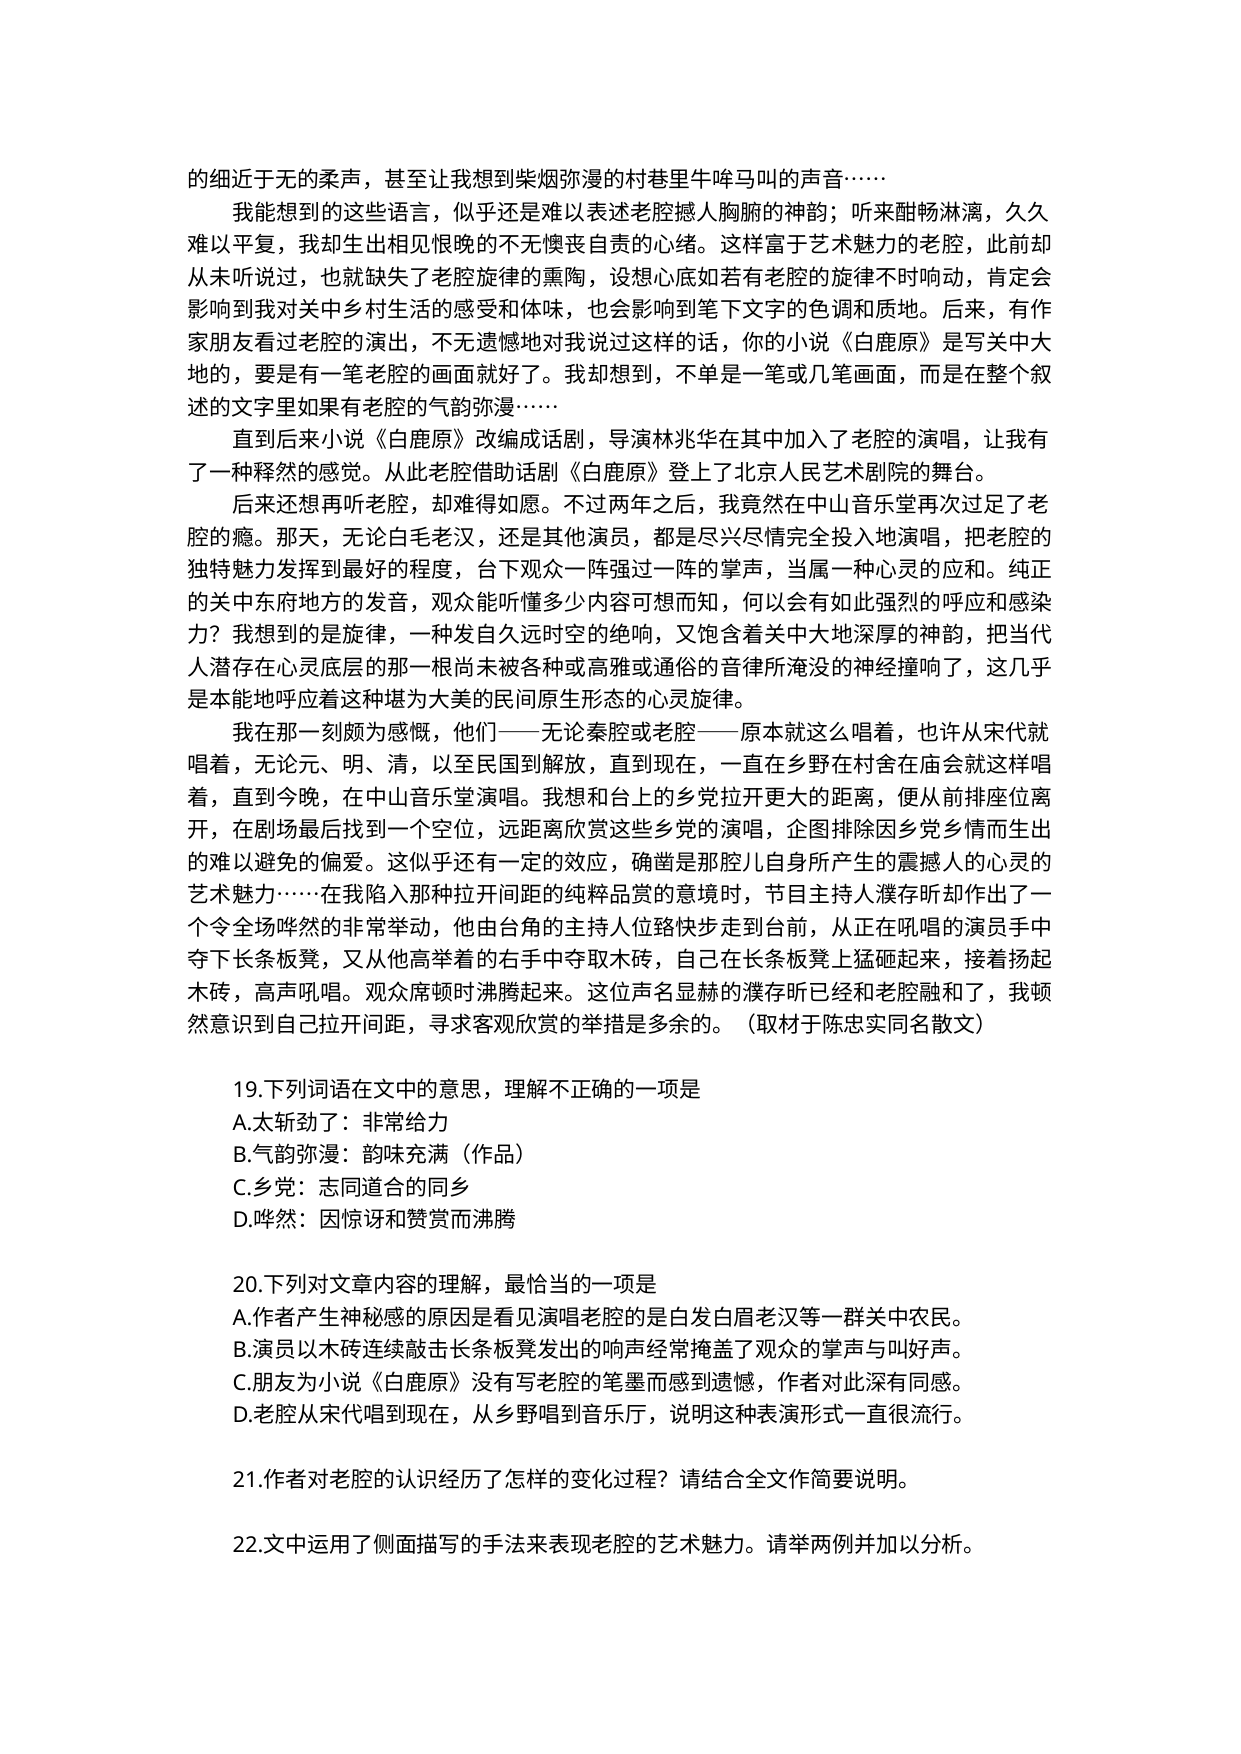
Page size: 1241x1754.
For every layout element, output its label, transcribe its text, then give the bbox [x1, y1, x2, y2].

text 22.文中运用了侧面描写的手法来表现老腔的艺术魅力。请举两例并加以分析。 [187, 1527, 1053, 1559]
text 20.下列对文章内容的理解，最恰当的一项是 [187, 1267, 1053, 1299]
text 直到后来小说《白鹿原》改编成话剧，导演林兆华在其中加入了老腔的演唱，让我有了一种释然的感觉。从此老腔借助话剧《白鹿原》登上了北京人民艺术剧院的舞台。 [187, 422, 1053, 487]
text 我在那一刻颇为感慨，他们——无论秦腔或老腔——原本就这么唱着，也许从宋代就唱着，无论元、明、清，以至民国到解放，直到现在，一直在乡野在村舍在庙会就这样唱着，直到今晚，在中山音乐堂演唱。我想和台上的乡党拉开更大的距离，便从前排座位离开，在剧场最后找到一个空位，远距离欣赏这些乡党的演唱，企图排除因乡党乡情而生出的难以避免的偏爱。这似乎还有一定的效应，确凿是那腔儿自身所产生的震撼人的心灵的艺术魅力……在我陷入那种拉开间距的纯粹品赏的意境时，节目主持人濮存昕却作出了一个令全场哗然的非常举动，他由台角的主持人位臵快步走到台前，从正在吼唱的演员手中夺下长条板凳，又从他高举着的右手中夺取木砖，自己在长条板凳上猛砸起来，接着扬起木砖，高声吼唱。观众席顿时沸腾起来。这位声名显赫的濮存昕已经和老腔融和了，我顿然意识到自己拉开间距，寻求客观欣赏的举措是多余的。（取材于陈忠实同名散文） [187, 714, 1053, 1039]
text 21.作者对老腔的认识经历了怎样的变化过程？请结合全文作简要说明。 [187, 1462, 1053, 1494]
text D.老腔从宋代唱到现在，从乡野唱到音乐厅，说明这种表演形式一直很流行。 [187, 1397, 1053, 1429]
text B.气韵弥漫：韵味充满（作品） [187, 1137, 1053, 1169]
text 19.下列词语在文中的意思，理解不正确的一项是 [187, 1072, 1053, 1104]
text D.哗然：因惊讶和赞赏而沸腾 [187, 1202, 1053, 1234]
text 后来还想再听老腔，却难得如愿。不过两年之后，我竟然在中山音乐堂再次过足了老腔的瘾。那天，无论白毛老汉，还是其他演员，都是尽兴尽情完全投入地演唱，把老腔的独特魅力发挥到最好的程度，台下观众一阵强过一阵的掌声，当属一种心灵的应和。纯正的关中东府地方的发音，观众能听懂多少内容可想而知，何以会有如此强烈的呼应和感染力？我想到的是旋律，一种发自久远时空的绝响，又饱含着关中大地深厚的神韵，把当代人潜存在心灵底层的那一根尚未被各种或高雅或通俗的音律所淹没的神经撞响了，这几乎是本能地呼应着这种堪为大美的民间原生形态的心灵旋律。 [187, 487, 1053, 714]
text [187, 162, 1053, 194]
text B.演员以木砖连续敲击长条板凳发出的响声经常掩盖了观众的掌声与叫好声。 [187, 1332, 1053, 1364]
text 我能想到的这些语言，似乎还是难以表述老腔撼人胸腑的神韵；听来酣畅淋漓，久久难以平复，我却生出相见恨晚的不无懊丧自责的心绪。这样富于艺术魅力的老腔，此前却从未听说过，也就缺失了老腔旋律的熏陶，设想心底如若有老腔的旋律不时响动，肯定会影响到我对关中乡村生活的感受和体味，也会影响到笔下文字的色调和质地。后来，有作家朋友看过老腔的演出，不无遗憾地对我说过这样的话，你的小说《白鹿原》是写关中大地的，要是有一笔老腔的画面就好了。我却想到，不单是一笔或几笔画面，而是在整个叙述的文字里如果有老腔的气韵弥漫…… [187, 194, 1053, 422]
text C.朋友为小说《白鹿原》没有写老腔的笔墨而感到遗憾，作者对此深有同感。 [187, 1364, 1053, 1397]
text A.太斩劲了：非常给力 [187, 1104, 1053, 1137]
text A.作者产生神秘感的原因是看见演唱老腔的是白发白眉老汉等一群关中农民。 [187, 1299, 1053, 1332]
text C.乡党：志同道合的同乡 [187, 1169, 1053, 1202]
